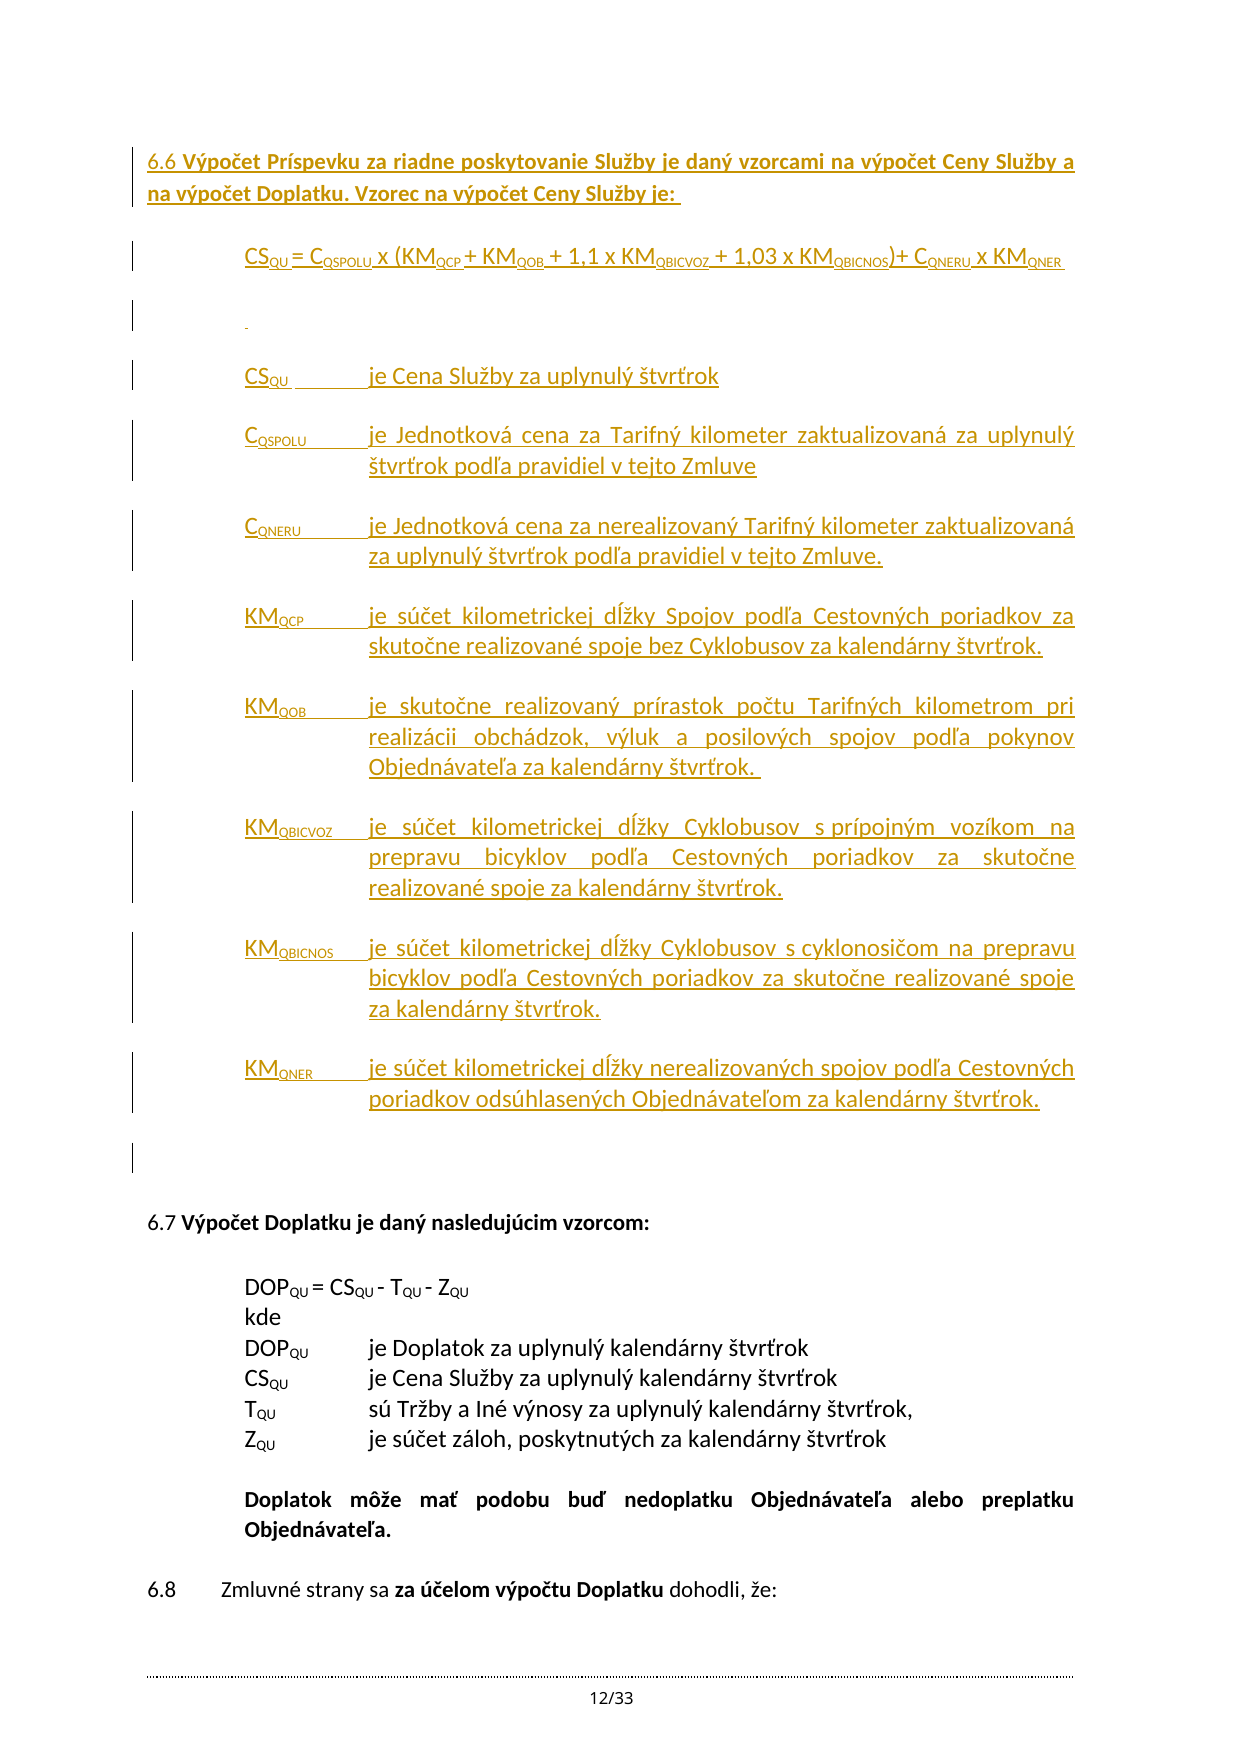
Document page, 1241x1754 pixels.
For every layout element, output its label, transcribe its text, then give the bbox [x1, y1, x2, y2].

text CSQU je Cena Služby za uplynulý kalendárny štvrťrok [244, 1362, 1075, 1393]
text kde [244, 1301, 1075, 1332]
text DOPQU je Doplatok za uplynulý kalendárny štvrťrok [244, 1332, 1075, 1362]
text 6.8 Zmluvné strany sa za účelom výpočtu Doplatku dohodli, že: [147, 1575, 1075, 1603]
text DOPQU = CSQU - TQU - ZQU [244, 1271, 1075, 1301]
text ZQU je súčet záloh, poskytnutých za kalendárny štvrťrok [244, 1423, 1075, 1454]
text 6.7 Výpočet Doplatku je daný nasledujúcim vzorcom: [147, 1208, 1075, 1236]
text TQU sú Tržby a Iné výnosy za uplynulý kalendárny štvrťrok, [244, 1393, 1075, 1423]
text Doplatok môže mať podobu buď nedoplatku Objednávateľa alebo preplatku Objednávateľa. [244, 1484, 1075, 1543]
